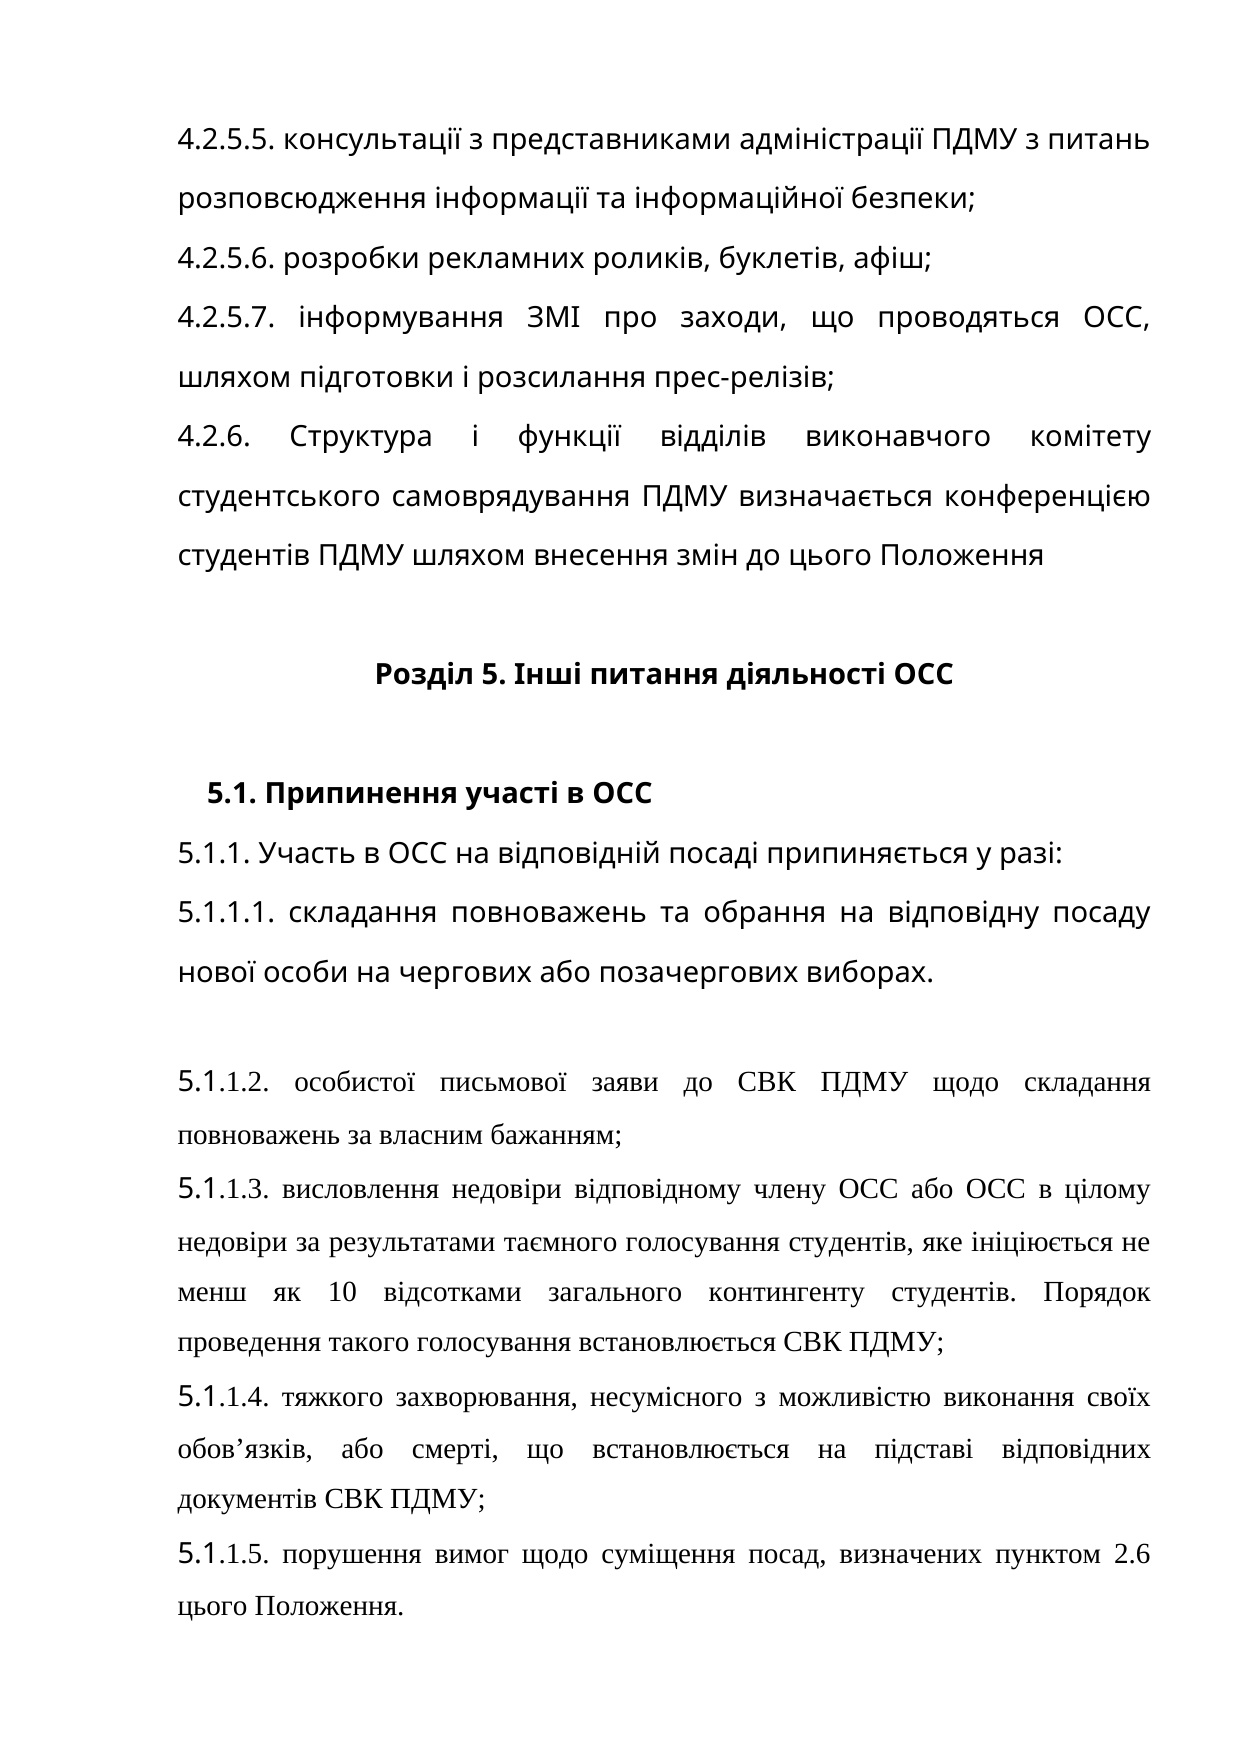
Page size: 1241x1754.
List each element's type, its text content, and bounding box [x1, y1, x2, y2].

text 5.1.1.5. порушення вимог щодо суміщення посад, визначених пунктом 2.6 цього Положення. [177, 1532, 1152, 1622]
text 4.2.5.7. інформування ЗМІ про заходи, що проводяться ОСС, шляхом підготовки і розсилання прес-релізів; [177, 297, 1152, 396]
text 4.2.6. Структура і функції відділів виконавчого комітету студентського самоврядування ПДМУ визначається конференцією студентів ПДМУ шляхом внесення змін до цього Положення [177, 416, 1152, 574]
text 5.1.1.3. висловлення недовіри відповідному члену ОСС або ОСС в цілому недовіри за результатами таємного голосування студентів, яке ініціюється не менш як 10 відсотками загального контингенту студентів. Порядок проведення такого голосування встановлюється СВК ПДМУ; [177, 1167, 1152, 1358]
text Розділ 5. Інші питання діяльності ОСС [177, 653, 1152, 693]
text 5.1. Припинення участі в ОСС [207, 772, 1152, 812]
text 5.1.1. Участь в ОСС на відповідній посаді припиняється у разі: [177, 832, 1152, 872]
text 5.1.1.4. тяжкого захворювання, несумісного з можливістю виконання своїх обов’язків, або смерті, що встановлюється на підставі відповідних документів СВК ПДМУ; [177, 1375, 1152, 1515]
text 4.2.5.5. консультації з представниками адміністрації ПДМУ з питань розповсюдження інформації та інформаційної безпеки; [177, 118, 1152, 217]
text 5.1.1.1. складання повноважень та обрання на відповідну посаду нової особи на чергових або позачергових виборах. [177, 891, 1152, 991]
text 5.1.1.2. особистої письмової заяви до СВК ПДМУ щодо складання повноважень за власним бажанням; [177, 1061, 1152, 1151]
text 4.2.5.6. розробки рекламних роликів, буклетів, афіш; [177, 237, 1152, 277]
